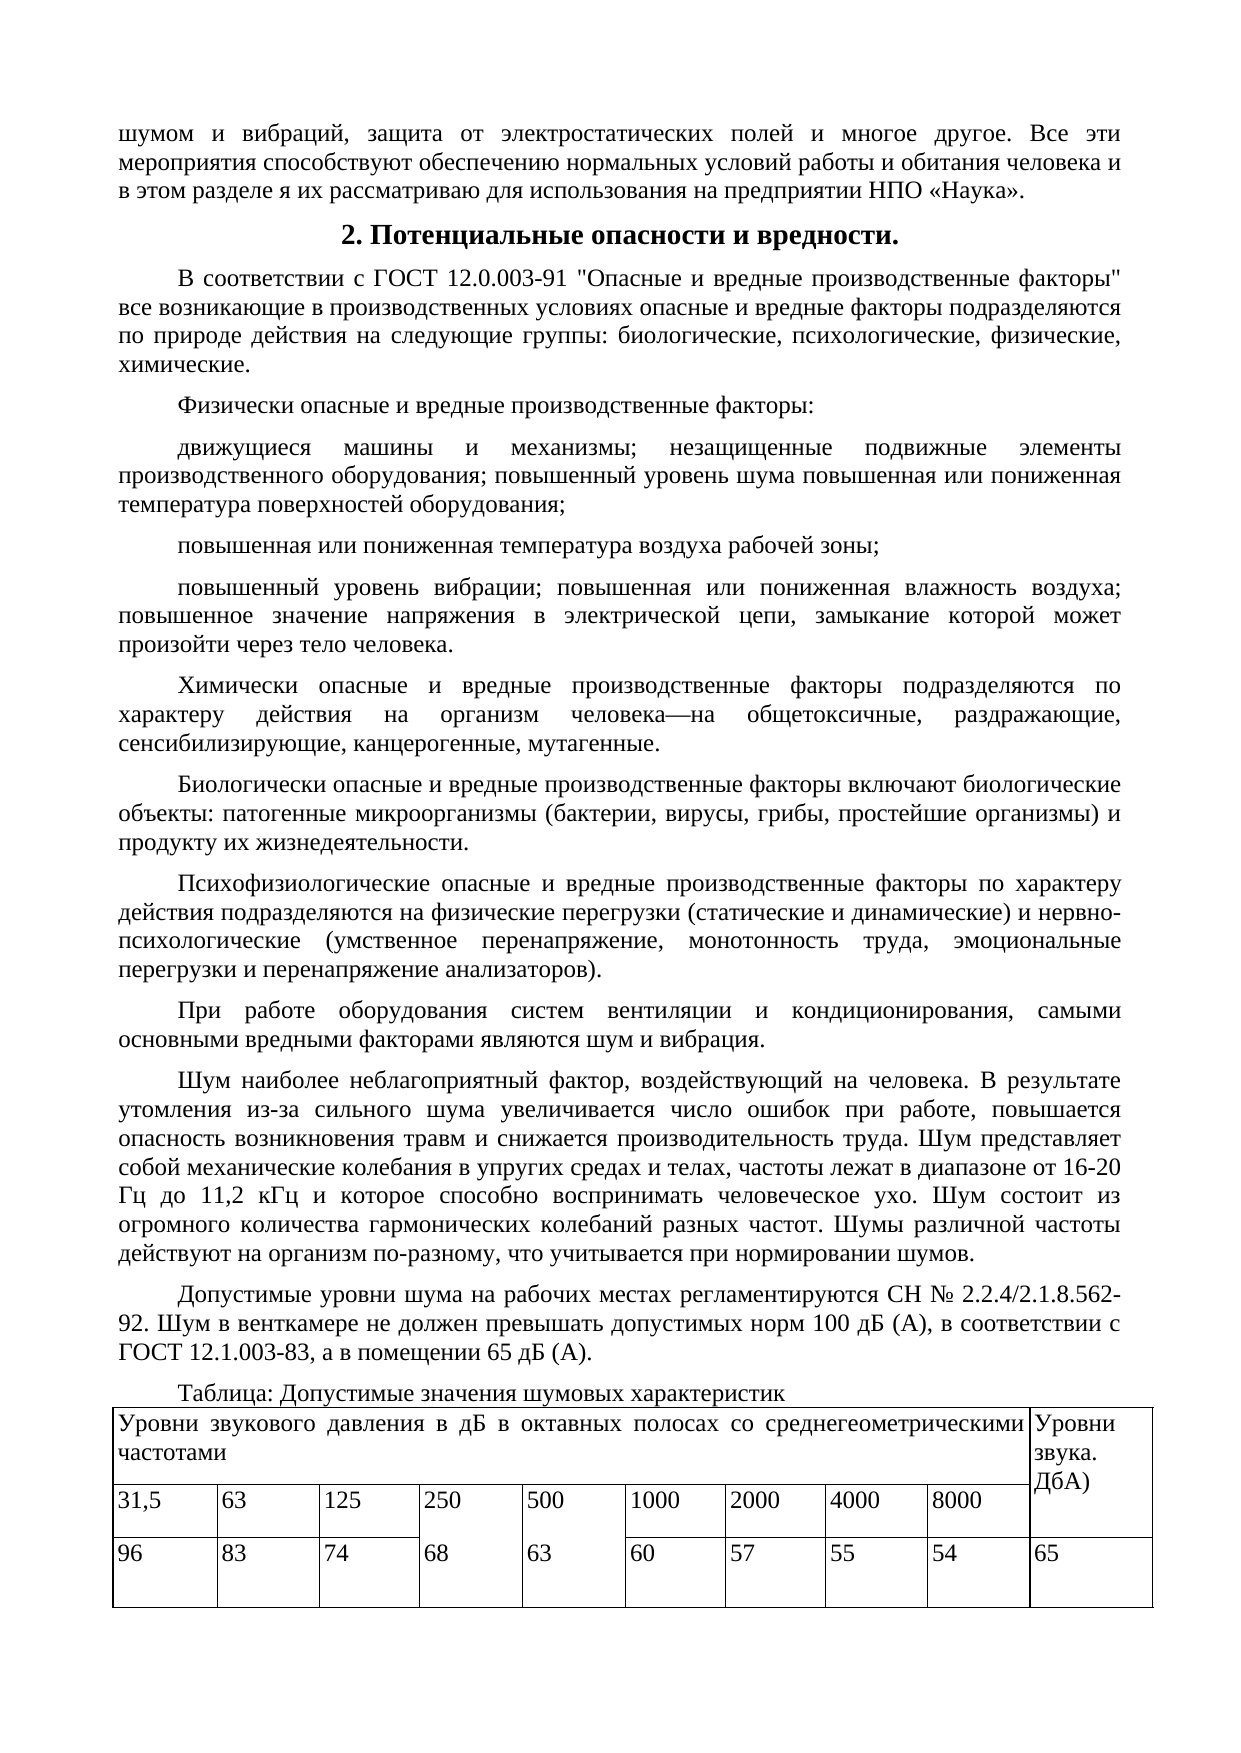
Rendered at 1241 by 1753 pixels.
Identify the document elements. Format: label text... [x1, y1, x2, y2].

text Допустимые уровни шума на рабочих местах регламентируются СН № 2.2.4/2.1.8.562-92. Шум в венткамере не должен превышать допустимых норм 100 дБ (А), в соответствии с ГОСТ 12.1.003-83, а в помещении 65 дБ (А). [118, 1279, 1122, 1365]
table_cell 125 [320, 1485, 419, 1537]
text Химически опасные и вредные производственные факторы подразделяются по характеру действия на организм человека—на общетоксичные, раздражающие, сенсибилизирующие, канцерогенные, мутагенные. [118, 670, 1122, 757]
table_cell 8000 [928, 1485, 1029, 1537]
table_cell 74 [320, 1538, 419, 1607]
text движущиеся машины и механизмы; незащищенные подвижные элементы производственного оборудования; повышенный уровень шума повышенная или пониженная температура поверхностей оборудования; [118, 432, 1122, 518]
table_cell 4000 [826, 1485, 927, 1537]
text Таблица: Допустимые значения шумовых характеристик [118, 1378, 1122, 1407]
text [118, 118, 1122, 204]
table_cell 68 [420, 1537, 522, 1607]
text повышенный уровень вибрации; повышенная или пониженная влажность воздуха; повышенное значение напряжения в электрической цепи, замыкание которой может произойти через тело человека. [118, 572, 1122, 658]
table_cell 83 [218, 1538, 319, 1607]
table_cell 250 [420, 1485, 522, 1537]
table_cell 55 [826, 1538, 927, 1607]
text Физически опасные и вредные производственные факторы: [118, 390, 1122, 419]
text При работе оборудования систем вентиляции и кондиционирования, самыми основными вредными факторами являются шум и вибрация. [118, 995, 1122, 1053]
text В соответствии с ГОСТ 12.0.003-91 "Опасные и вредные производственные факторы" все возникающие в производственных условиях опасные и вредные факторы подразделяются по природе действия на следующие группы: биологические, психологические, физические, химические. [118, 263, 1122, 378]
table_cell 500 [523, 1485, 625, 1537]
table_cell 63 [218, 1485, 319, 1537]
table_cell 60 [626, 1538, 725, 1607]
table_cell 31,5 [114, 1485, 217, 1537]
table_cell 96 [114, 1538, 217, 1607]
text Биологически опасные и вредные производственные факторы включают биологические объекты: патогенные микроорганизмы (бактерии, вирусы, грибы, простейшие организмы) и продукту их жизнедеятельности. [118, 769, 1122, 855]
table_header Уровни звука. ДбА) [1031, 1408, 1152, 1537]
table_cell 65 [1031, 1538, 1152, 1607]
text Психофизиологические опасные и вредные производственные факторы по характеру действия подразделяются на физические перегрузки (статические и динамические) и нервно-психологические (умственное перенапряжение, монотонность труда, эмоциональные перегрузки и перенапряжение анализаторов). [118, 868, 1122, 983]
table_cell 54 [928, 1538, 1029, 1607]
text Шум наиболее неблагоприятный фактор, воздействующий на человека. В результате утомления из-за сильного шума увеличивается число ошибок при работе, повышается опасность возникновения травм и снижается производительность труда. Шум представляет собой механические колебания в упругих средах и телах, частоты лежат в диапазоне от 16-20 Гц до 11,2 кГц и которое способно воспринимать человеческое ухо. Шум состоит из огромного количества гармонических колебаний разных частот. Шумы различной частоты действуют на организм по-разному, что учитывается при нормировании шумов. [118, 1065, 1122, 1267]
table_header Уровни звукового давления в дБ в октавных полосах со среднегеометрическими частотами [114, 1408, 1029, 1484]
text повышенная или пониженная температура воздуха рабочей зоны; [118, 530, 1122, 559]
table_cell 63 [523, 1537, 625, 1607]
table_cell 1000 [626, 1485, 725, 1537]
table_cell 2000 [726, 1485, 825, 1537]
table_cell 57 [726, 1538, 825, 1607]
text 2. Потенциальные опасности и вредности. [118, 217, 1122, 250]
